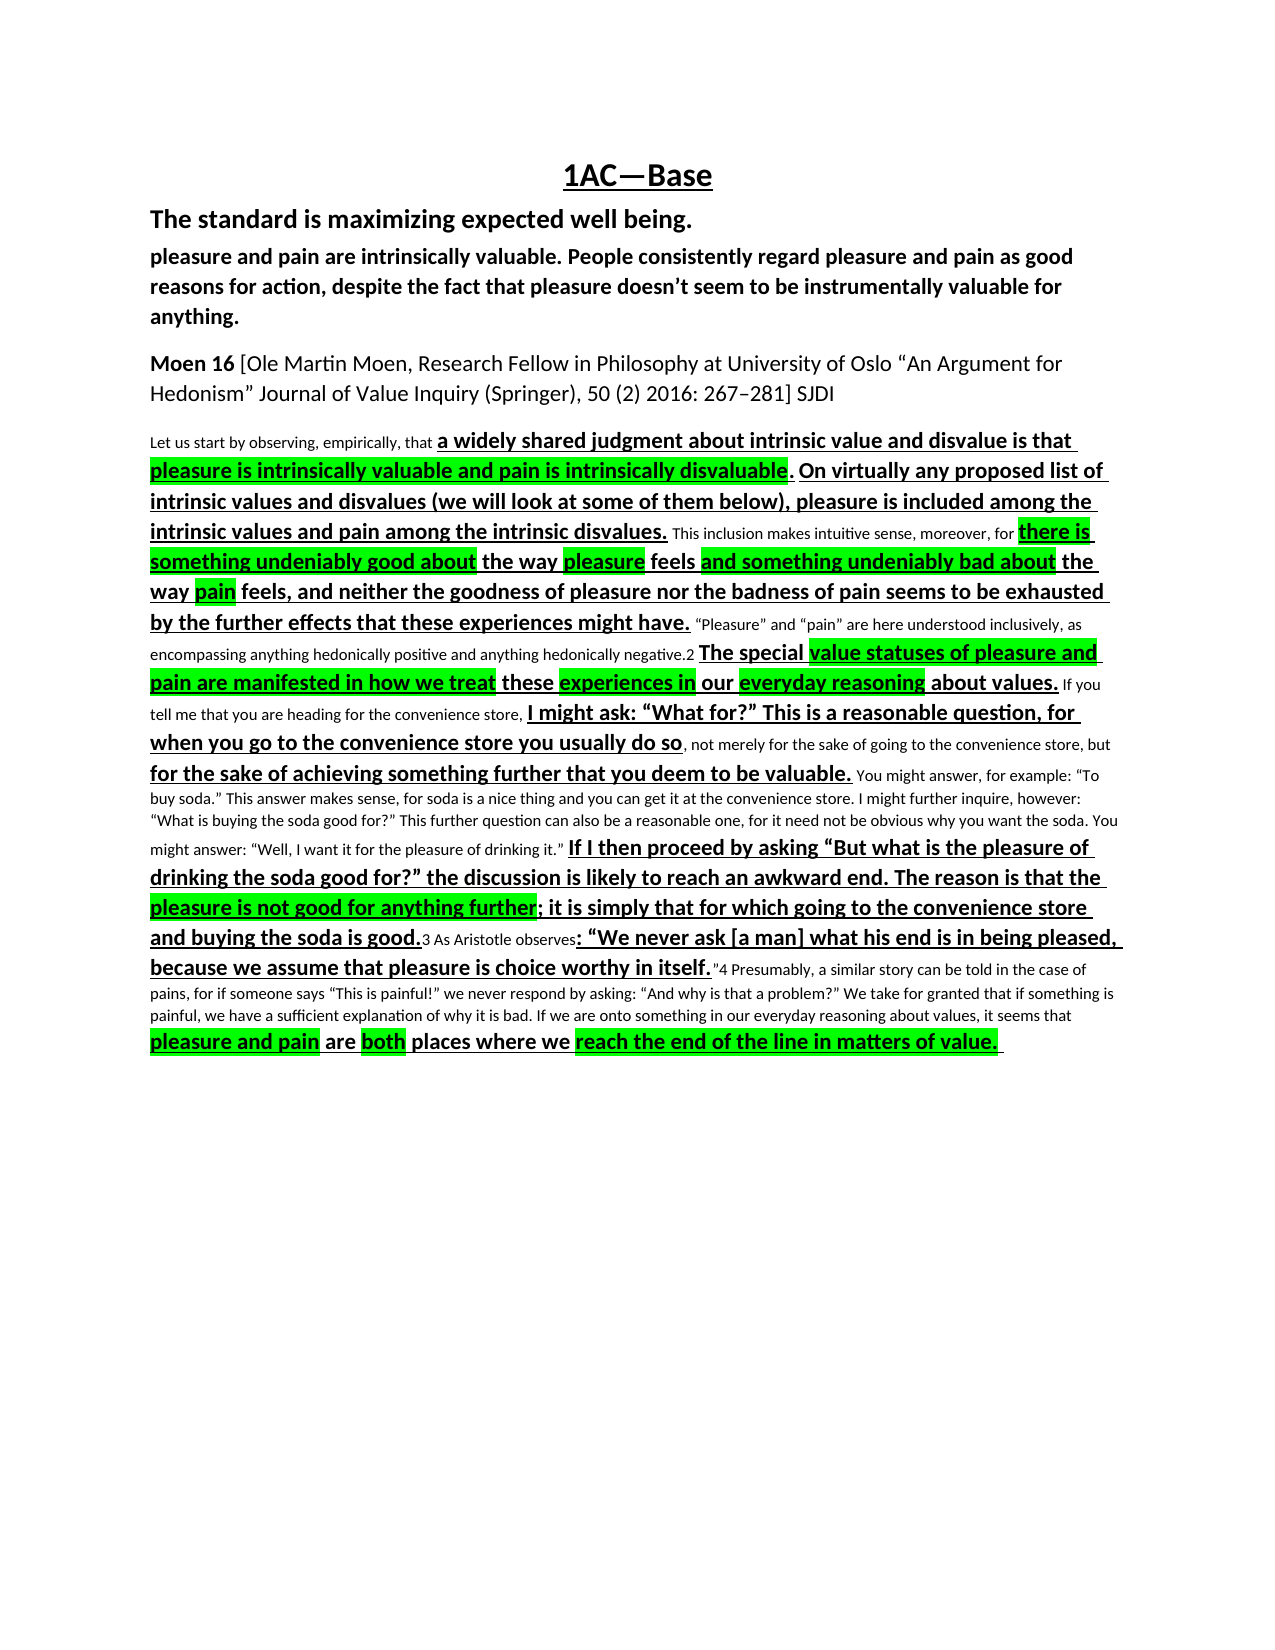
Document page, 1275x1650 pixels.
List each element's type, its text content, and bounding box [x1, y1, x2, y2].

subtitle The standard is maximizing expected well being. [150, 202, 1125, 235]
text Moen 16 [Ole Martin Moen, Research Fellow in Philosophy at University of Oslo “An Argument for Hedonism” Journal of Value Inquiry (Springer), 50 (2) 2016: 267–281] SJDI [150, 349, 1125, 408]
text Let us start by observing, empirically, that a widely shared judgment about intrinsic value and disvalue is that pleasure is intrinsically valuable and pain is intrinsically disvaluable. On virtually any proposed list of intrinsic values and disvalues (we will look at some of them below), pleasure is included among the intrinsic values and pain among the intrinsic disvalues. This inclusion makes intuitive sense, moreover, for there is something undeniably good about the way pleasure feels and something undeniably bad about the way pain feels, and neither the goodness of pleasure nor the badness of pain seems to be exhausted by the further effects that these experiences might have. “Pleasure” and “pain” are here understood inclusively, as encompassing anything hedonically positive and anything hedonically negative.2 The special value statuses of pleasure and pain are manifested in how we treat these experiences in our everyday reasoning about values. If you tell me that you are heading for the convenience store, I might ask: “What for?” This is a reasonable question, for when you go to the convenience store you usually do so, not merely for the sake of going to the convenience store, but for the sake of achieving something further that you deem to be valuable. You might answer, for example: “To buy soda.” This answer makes sense, for soda is a nice thing and you can get it at the convenience store. I might further inquire, however: “What is buying the soda good for?” This further question can also be a reasonable one, for it need not be obvious why you want the soda. You might answer: “Well, I want it for the pleasure of drinking it.” If I then proceed by asking “But what is the pleasure of drinking the soda good for?” the discussion is likely to reach an awkward end. The reason is that the pleasure is not good for anything further; it is simply that for which going to the convenience store and buying the soda is good.3 As Aristotle observes: “We never ask [a man] what his end is in being pleased, because we assume that pleasure is choice worthy in itself.”4 Presumably, a similar story can be told in the case of pains, for if someone says “This is painful!” we never respond by asking: “And why is that a problem?” We take for granted that if something is painful, we have a sufficient explanation of why it is bad. If we are onto something in our everyday reasoning about values, it seems that pleasure and pain are both places where we reach the end of the line in matters of value. [150, 426, 1125, 1056]
text pleasure and pain are intrinsically valuable. People consistently regard pleasure and pain as good reasons for action, despite the fact that pleasure doesn’t seem to be instrumentally valuable for anything. [150, 242, 1125, 331]
subtitle 1AC—Base [150, 154, 1125, 195]
